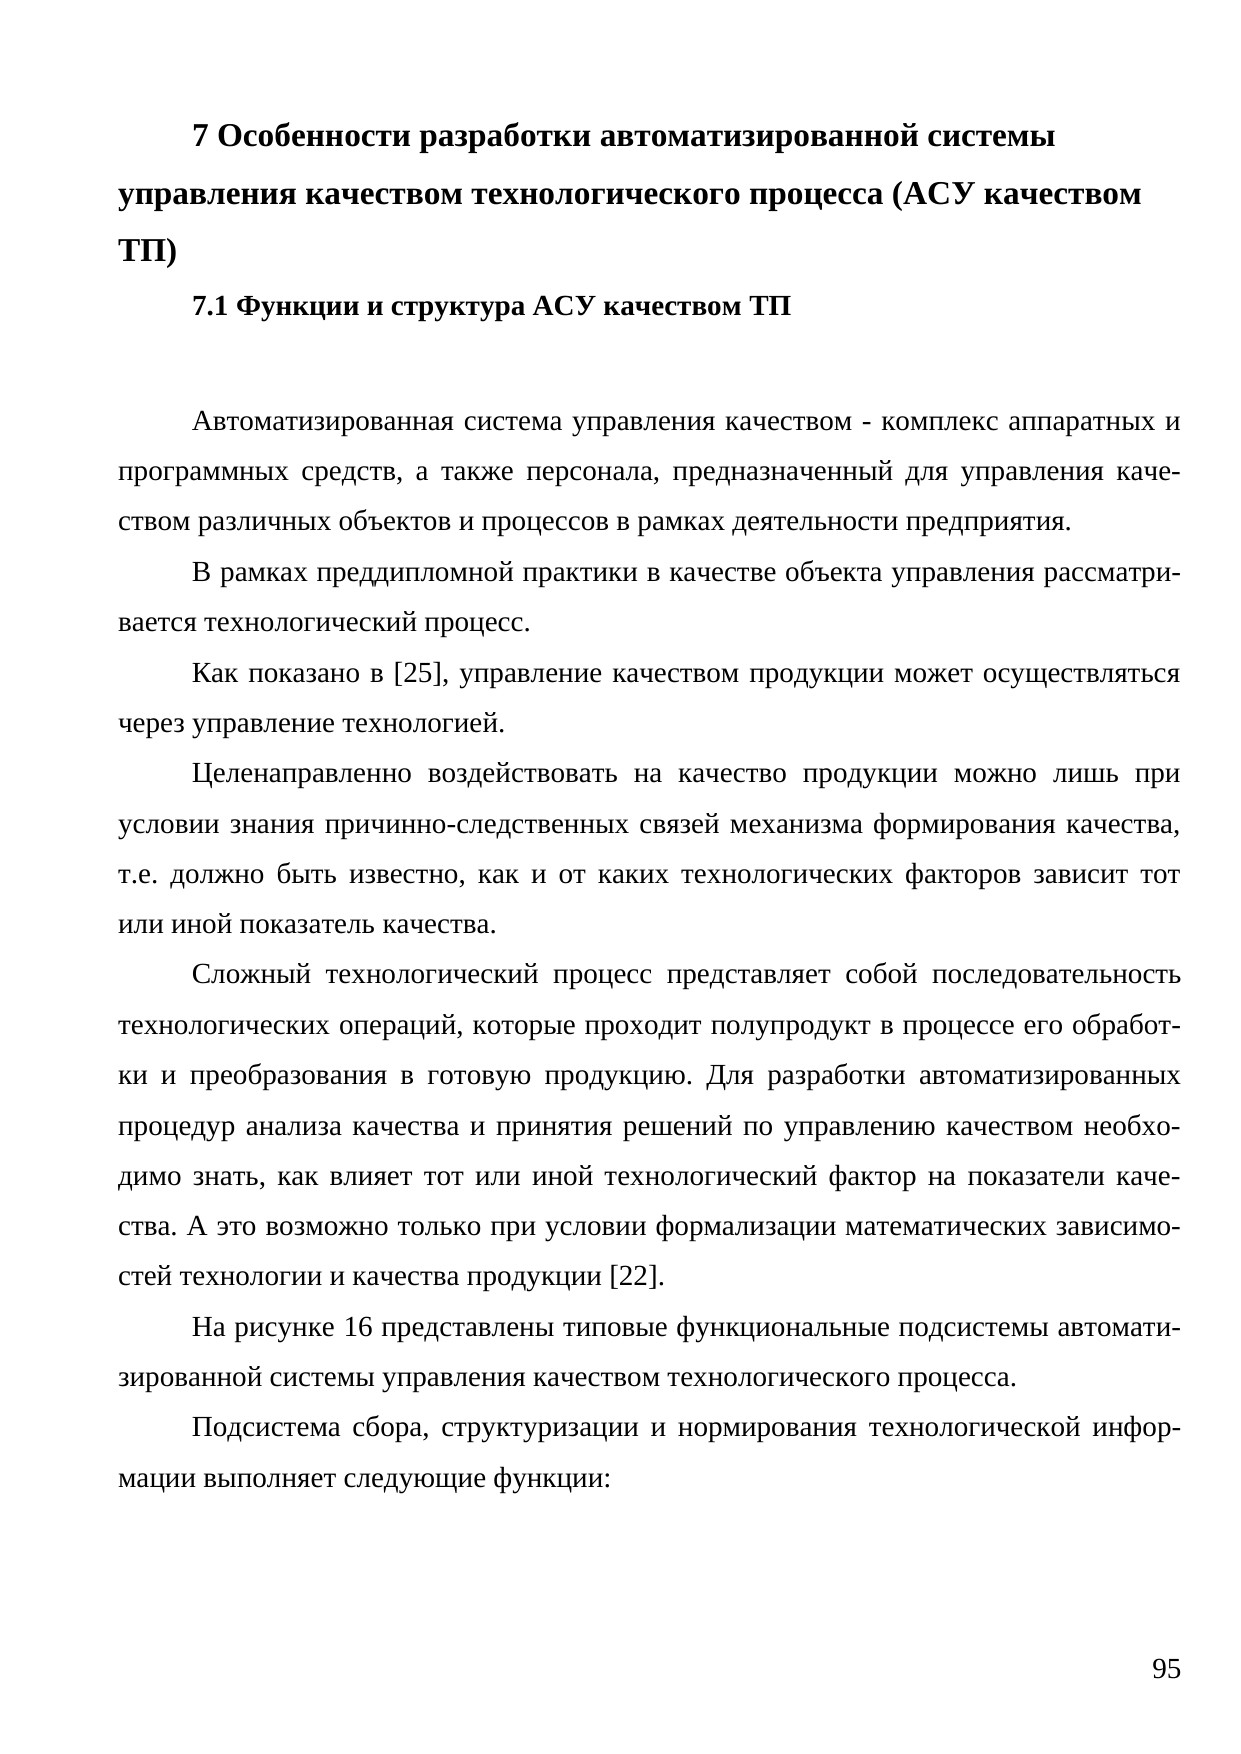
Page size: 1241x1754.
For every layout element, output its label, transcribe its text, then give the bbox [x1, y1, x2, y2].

text На рисунке 16 представлены типовые функциональные подсистемы автомати- зированной системы управления качеством технологического процесса. [118, 1309, 1182, 1393]
text Сложный технологический процесс представляет собой последовательность технологических операций, которые проходит полупродукт в процессе его обработ- ки и преобразования в готовую продукцию. Для разработки автоматизированных процедур анализа качества и принятия решений по управлению качеством необхо- димо знать, как влияет тот или иной технологический фактор на показатели каче- ства. А это возможно только при условии формализации математических зависимо- стей технологии и качества продукции [22]. [118, 957, 1182, 1292]
text Целенаправленно воздействовать на качество продукции можно лишь при условии знания причинно-следственных связей механизма формирования качества, т.е. должно быть известно, как и от каких технологических факторов зависит тот или иной показатель качества. [118, 755, 1182, 940]
text Автоматизированная система управления качеством - комплекс аппаратных и программных средств, а также персонала, предназначенный для управления каче- ством различных объектов и процессов в рамках деятельности предприятия. [118, 403, 1182, 537]
text Подсистема сбора, структуризации и нормирования технологической инфор- мации выполняет следующие функции: [118, 1409, 1182, 1493]
text Как показано в [25], управление качеством продукции может осуществляться через управление технологией. [118, 655, 1181, 739]
text В рамках преддипломной практики в качестве объекта управления рассматри- вается технологический процесс. [118, 554, 1182, 638]
subtitle Особенности разработки автоматизированной системы управления качеством технологического процесса (АСУ качеством ТП) [118, 116, 1180, 269]
subtitle Функции и структура АСУ качеством ТП [192, 288, 1207, 322]
